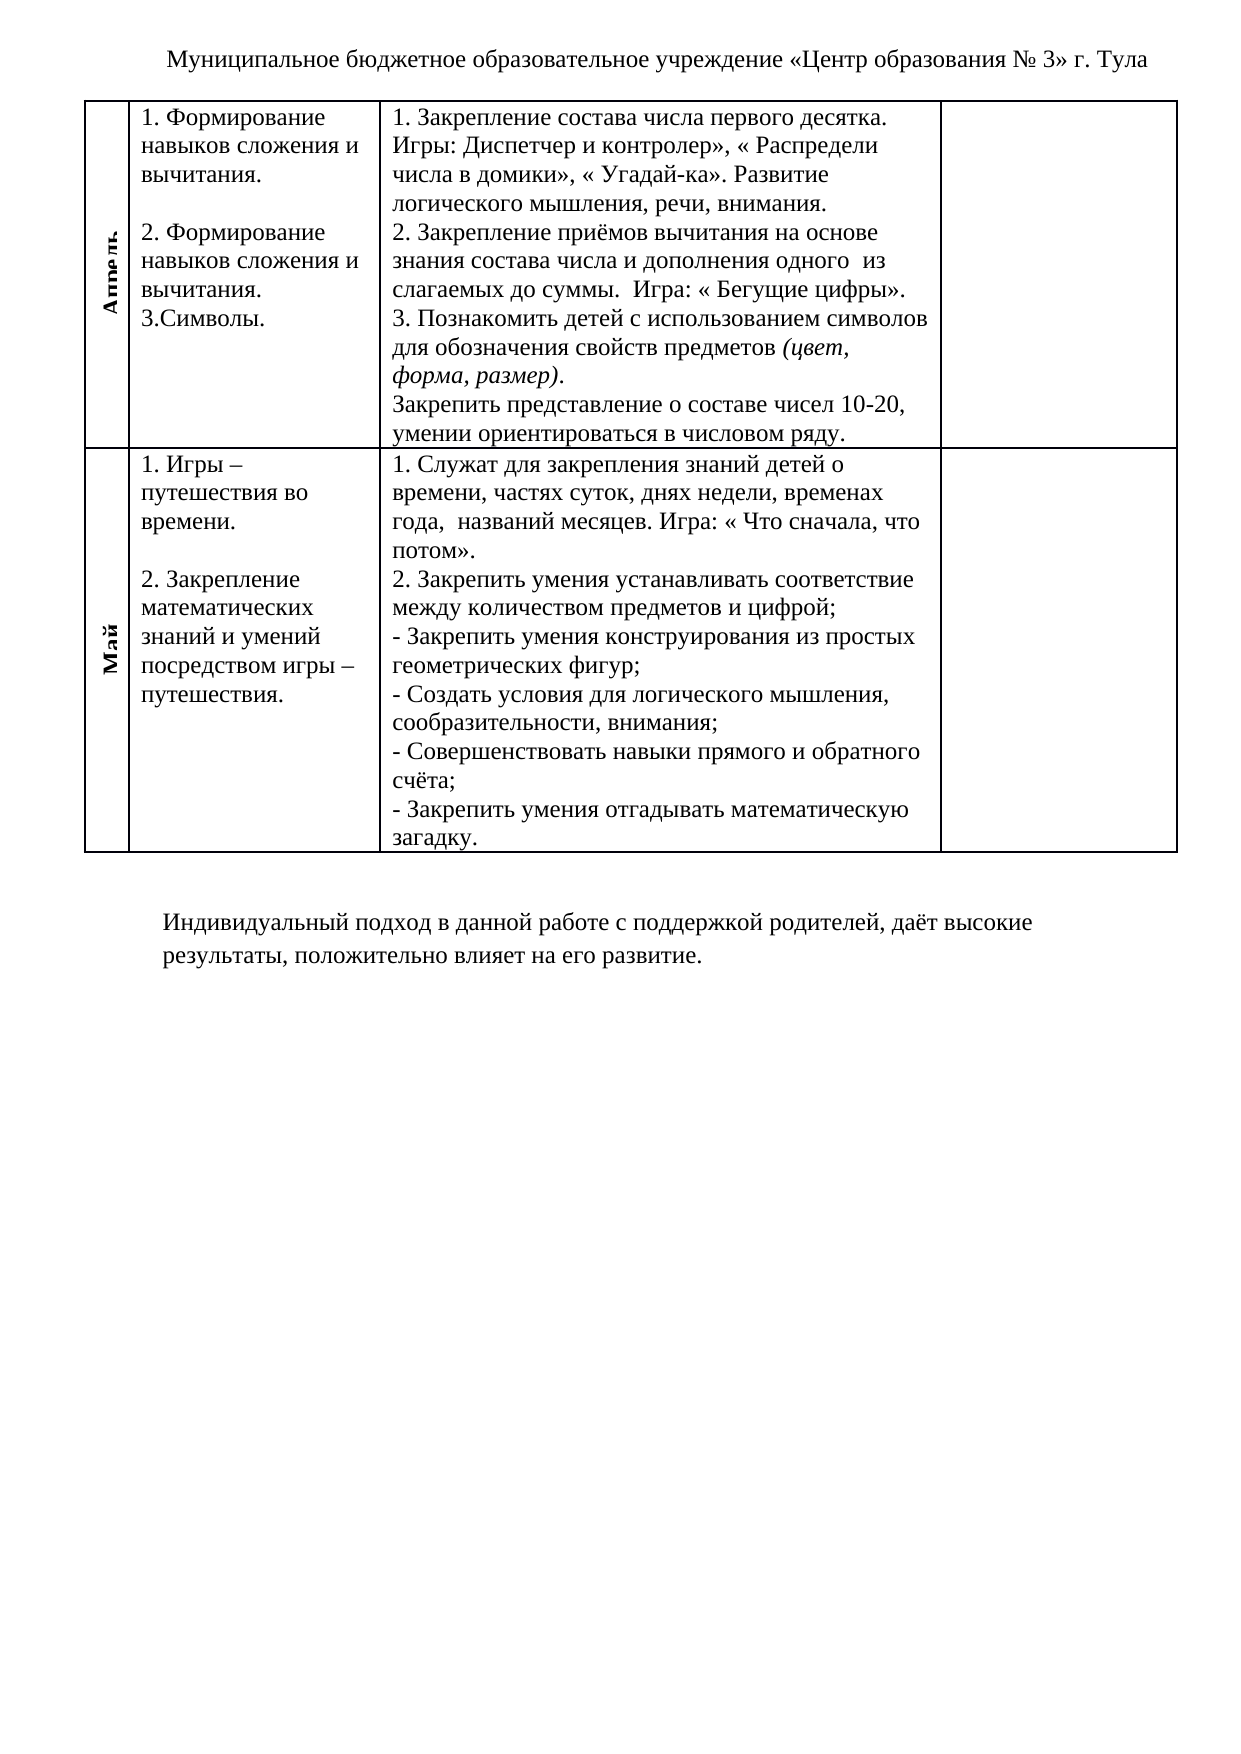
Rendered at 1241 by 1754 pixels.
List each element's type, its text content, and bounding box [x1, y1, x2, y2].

table_cell 1. Служат для закрепления знаний детей о времени, частях суток, днях недели, временах года, названий месяцев. Игра: « Что сначала, что потом». 2. Закрепить умения устанавливать соответствие между количеством предметов и цифрой; - Закрепить умения конструирования из простых геометрических фигур; - Создать условия для логического мышления, сообразительности, внимания; - Совершенствовать навыки прямого и обратного счёта; - Закрепить умения отгадывать математическую загадку. [381, 449, 940, 851]
table_cell Май [86, 449, 128, 851]
table_cell 1. Формирование навыков сложения и вычитания. 2. Формирование навыков сложения и вычитания. 3.Символы. [130, 102, 379, 447]
table_cell Апрель [86, 102, 128, 447]
table_cell [942, 449, 1176, 851]
table_cell [942, 102, 1176, 447]
text Индивидуальный подход в данной работе с поддержкой родителей, даёт высокие результаты, положительно влияет на его развитие. [162, 907, 1152, 969]
table_cell 1. Игры – путешествия во времени. 2. Закрепление математических знаний и умений посредством игры – путешествия. [130, 449, 379, 851]
table_cell 1. Закрепление состава числа первого десятка. Игры: Диспетчер и контролер», « Распредели числа в домики», « Угадай-ка». Развитие логического мышления, речи, внимания. 2. Закрепление приёмов вычитания на основе знания состава числа и дополнения одного из слагаемых до суммы. Игра: « Бегущие цифры». 3. Познакомить детей с использованием символов для обозначения свойств предметов (цвет, форма, размер). Закрепить представление о составе чисел 10-20, умении ориентироваться в числовом ряду. [381, 102, 940, 447]
